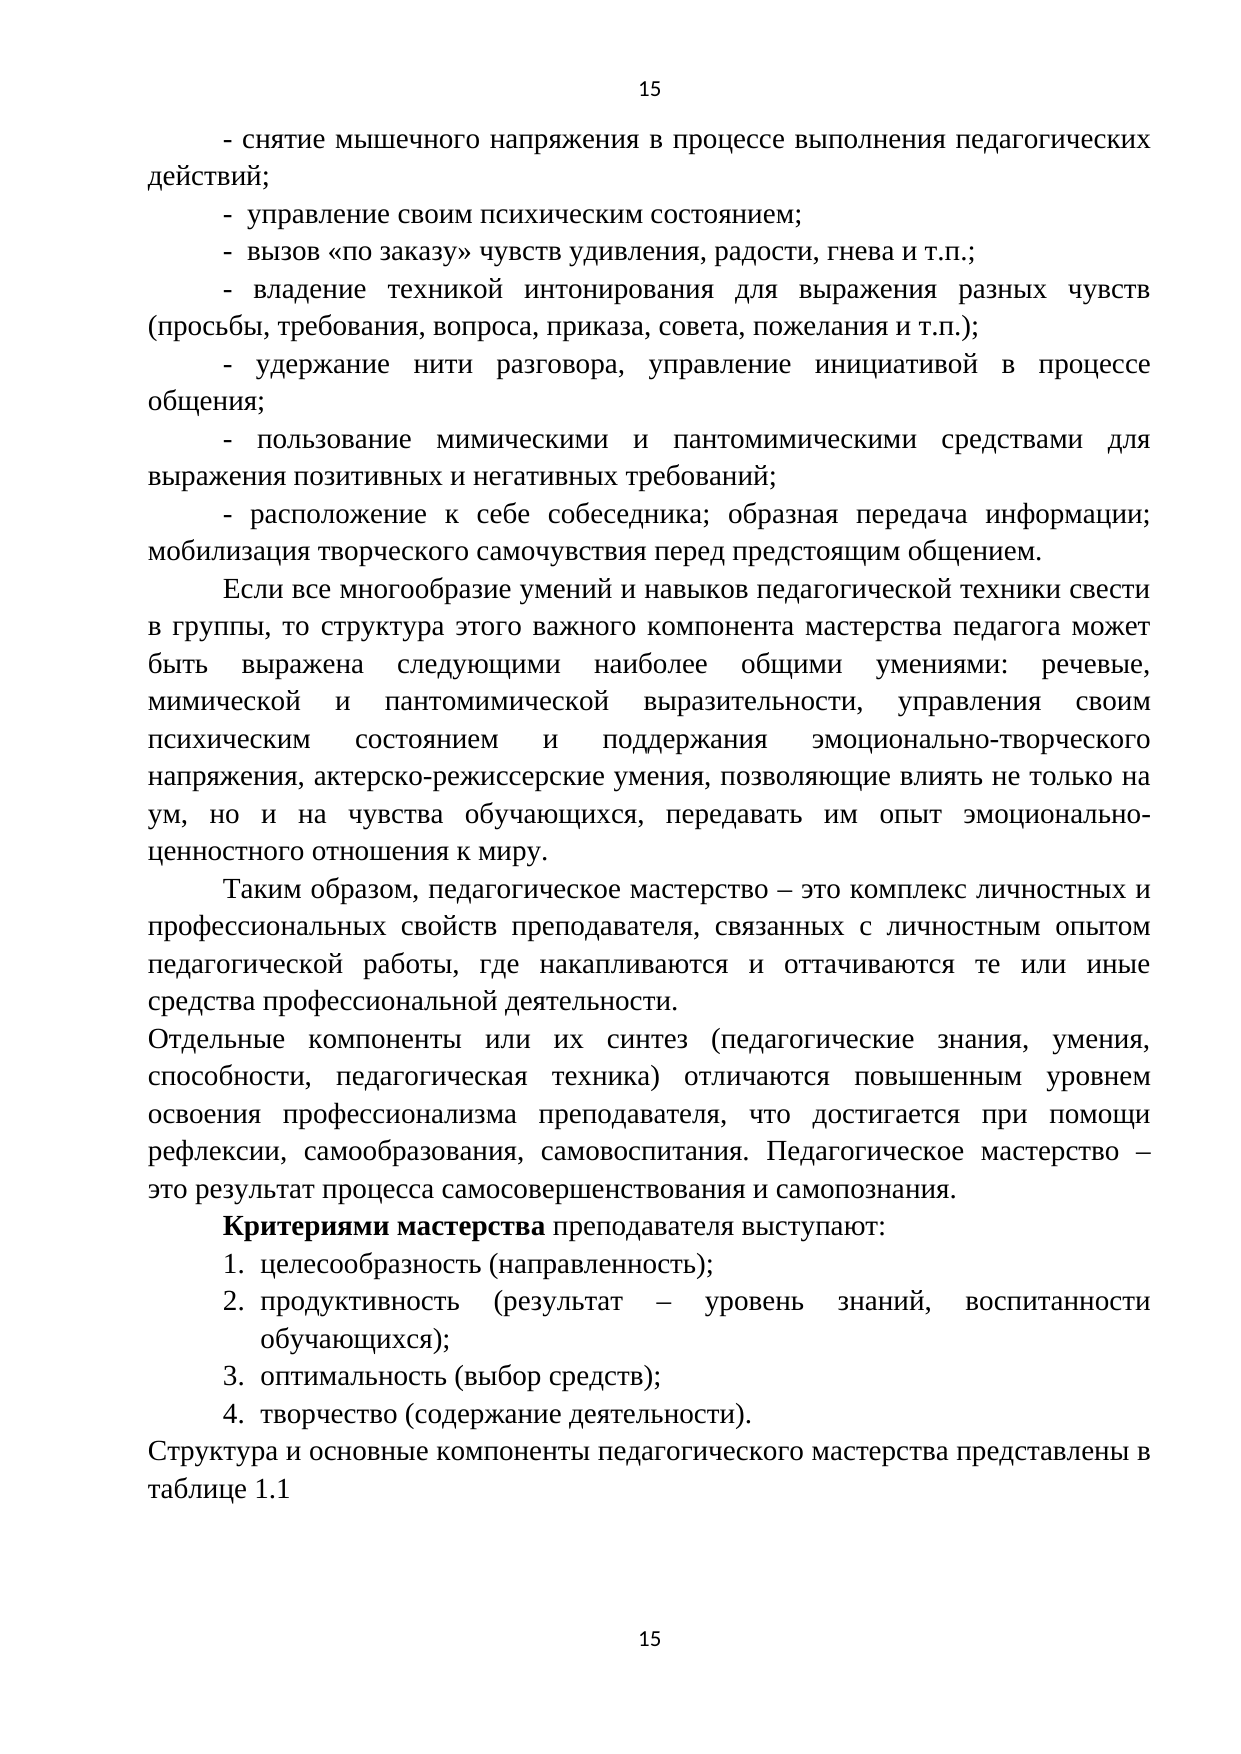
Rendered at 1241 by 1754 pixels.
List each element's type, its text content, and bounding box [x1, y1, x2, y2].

text Если все многообразие умений и навыков педагогической техники свести в группы, то структура этого важного компонента мастерства педагога может быть выражена следующими наиболее общими умениями: речевые, мимической и пантомимической выразительности, управления своим психическим состоянием и поддержания эмоционально-творческого напряжения, актерско-режиссерские умения, позволяющие влиять не только на ум, но и на чувства обучающихся, передавать им опыт эмоционально-ценностного отношения к миру. [148, 568, 1152, 868]
text Таким образом, педагогическое мастерство – это комплекс личностных и профессиональных свойств преподавателя, связанных с личностным опытом педагогической работы, где накапливаются и оттачиваются те или иные средства профессиональной деятельности. [148, 868, 1152, 1018]
text - расположение к себе собеседника; образная передача информации; мобилизация творческого самочувствия перед предстоящим общением. [148, 493, 1152, 568]
list целесообразность (направленность); [223, 1243, 1152, 1281]
text - вызов «по заказу» чувств удивления, радости, гнева и т.п.; [148, 231, 1152, 268]
list оптимальность (выбор средств); [223, 1356, 1152, 1393]
list продуктивность (результат – уровень знаний, воспитанности обучающихся); [223, 1281, 1152, 1356]
text Структура и основные компоненты педагогического мастерства представлены в таблице 1.1 [148, 1431, 1152, 1506]
text - снятие мышечного напряжения в процессе выполнения педагогических действий; [148, 118, 1152, 193]
text Отдельные компоненты или их синтез (педагогические знания, умения, способности, педагогическая техника) отличаются повышенным уровнем освоения профессионализма преподавателя, что достигается при помощи рефлексии, самообразования, самовоспитания. Педагогическое мастерство – это результат процесса самосовершенствования и самопознания. [148, 1018, 1152, 1206]
text - управление своим психическим состоянием; [148, 193, 1152, 231]
text - владение техникой интонирования для выражения разных чувств (просьбы, требования, вопроса, приказа, совета, пожелания и т.п.); [148, 268, 1152, 343]
text Критериями мастерства преподавателя выступают: [148, 1206, 1152, 1243]
list творчество (содержание деятельности). [223, 1393, 1152, 1431]
text - удержание нити разговора, управление инициативой в процессе общения; [148, 343, 1152, 418]
text - пользование мимическими и пантомимическими средствами для выражения позитивных и негативных требований; [148, 418, 1152, 493]
